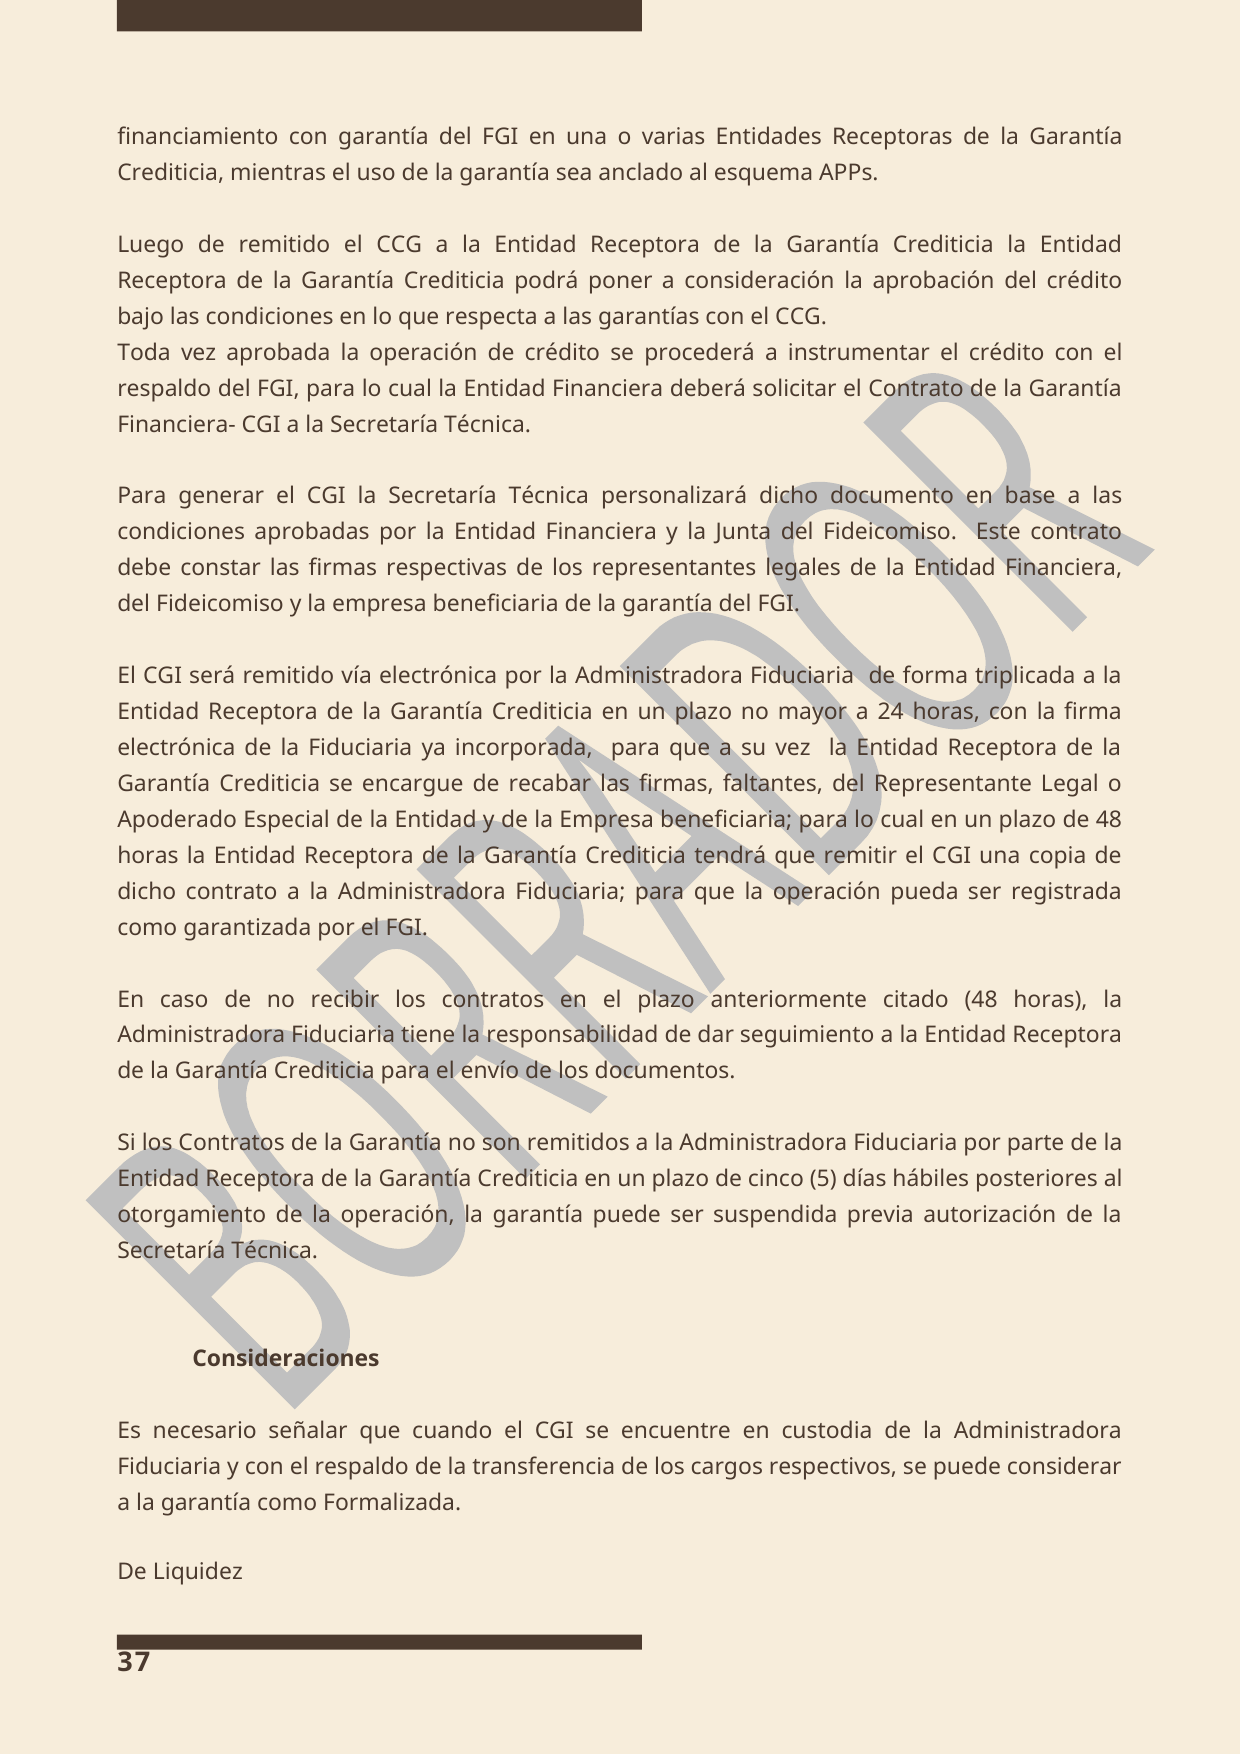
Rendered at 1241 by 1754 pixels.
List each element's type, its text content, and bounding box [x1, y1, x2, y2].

text Si los Contratos de la Garantía no son remitidos a la Administradora Fiduciaria por parte de la Entidad Receptora de la Garantía Crediticia en un plazo de cinco (5) días hábiles posteriores al otorgamiento de la operación, la garantía puede ser suspendida previa autorización de la Secretaría Técnica. [117, 1126, 1123, 1265]
text Consideraciones [117, 1342, 1123, 1373]
text De Liquidez [117, 1554, 1123, 1586]
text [117, 120, 1123, 187]
text El CGI será remitido vía electrónica por la Administradora Fiduciaria de forma triplicada a la Entidad Receptora de la Garantía Crediticia en un plazo no mayor a 24 horas, con la firma electrónica de la Fiduciaria ya incorporada, para que a su vez la Entidad Receptora de la Garantía Crediticia se encargue de recabar las firmas, faltantes, del Representante Legal o Apoderado Especial de la Entidad y de la Empresa beneficiaria; para lo cual en un plazo de 48 horas la Entidad Receptora de la Garantía Crediticia tendrá que remitir el CGI una copia de dicho contrato a la Administradora Fiduciaria; para que la operación pueda ser registrada como garantizada por el FGI. [117, 659, 1123, 942]
text Toda vez aprobada la operación de crédito se procederá a instrumentar el crédito con el respaldo del FGI, para lo cual la Entidad Financiera deberá solicitar el Contrato de la Garantía Financiera- CGI a la Secretaría Técnica. [117, 336, 1123, 439]
text En caso de no recibir los contratos en el plazo anteriormente citado (48 horas), la Administradora Fiduciaria tiene la responsabilidad de dar seguimiento a la Entidad Receptora de la Garantía Crediticia para el envío de los documentos. [117, 982, 1123, 1086]
text Es necesario señalar que cuando el CGI se encuentre en custodia de la Administradora Fiduciaria y con el respaldo de la transferencia de los cargos respectivos, se puede considerar a la garantía como Formalizada. [117, 1414, 1123, 1517]
text Para generar el CGI la Secretaría Técnica personalizará dicho documento en base a las condiciones aprobadas por la Entidad Financiera y la Junta del Fideicomiso. Este contrato debe constar las firmas respectivas de los representantes legales de la Entidad Financiera, del Fideicomiso y la empresa beneficiaria de la garantía del FGI. [117, 479, 1123, 618]
text Luego de remitido el CCG a la Entidad Receptora de la Garantía Crediticia la Entidad Receptora de la Garantía Crediticia podrá poner a consideración la aprobación del crédito bajo las condiciones en lo que respecta a las garantías con el CCG. [117, 228, 1123, 331]
